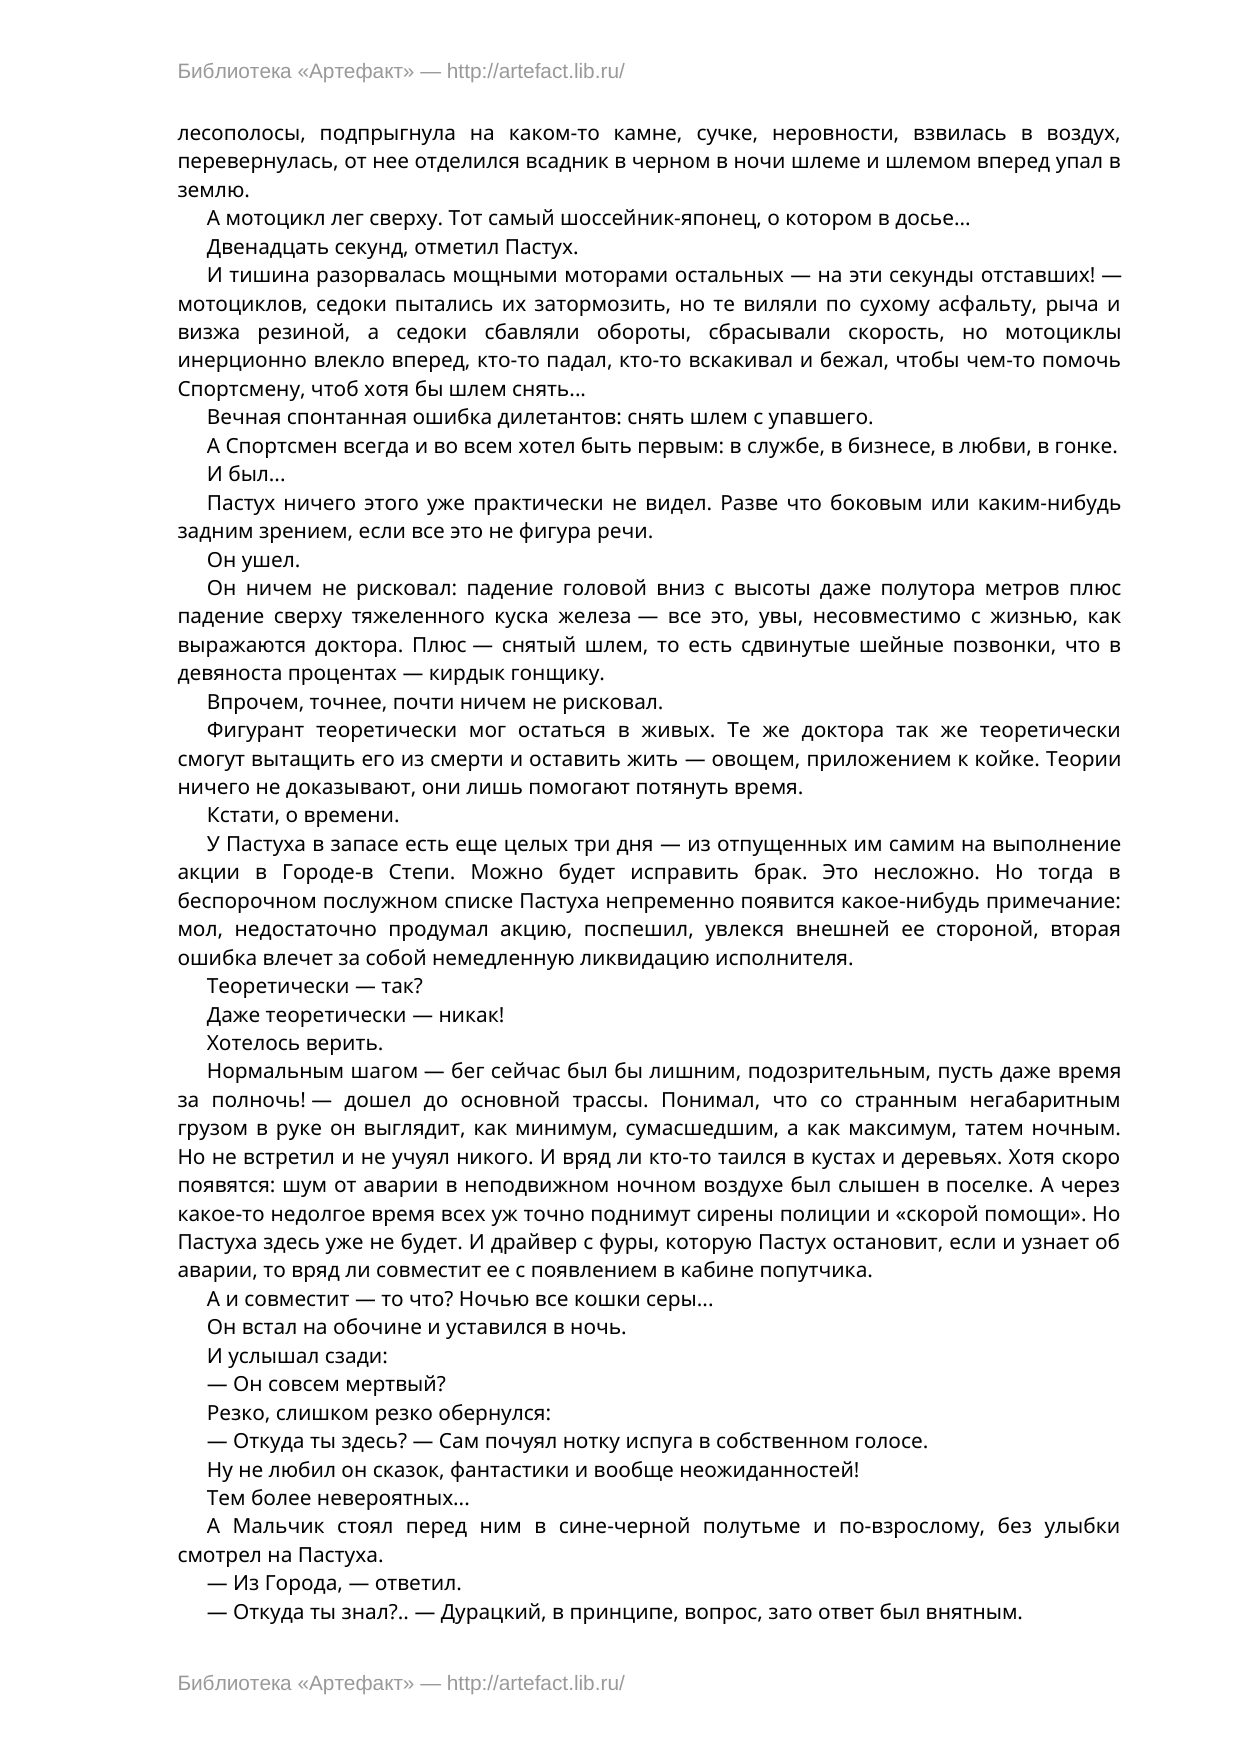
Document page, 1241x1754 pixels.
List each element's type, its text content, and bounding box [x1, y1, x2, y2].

text Пастух ничего этого уже практически не видел. Разве что боковым или каким-нибудь задним зрением, если все это не фигура речи. [177, 488, 1122, 545]
text Нормальным шагом — бег сейчас был бы лишним, подозрительным, пусть даже время за полночь! — дошел до основной трассы. Понимал, что со странным негабаритным грузом в руке он выглядит, как минимум, сумасшедшим, а как максимум, татем ночным. Но не встретил и не учуял никого. И вряд ли кто-то таился в кустах и деревьях. Хотя скоро появятся: шум от аварии в неподвижном ночном воздухе был слышен в поселке. А через какое-то недолгое время всех уж точно поднимут сирены полиции и «скорой помощи». Но Пастуха здесь уже не будет. И драйвер с фуры, которую Пастух остановит, если и узнает об аварии, то вряд ли совместит ее с появлением в кабине попутчика. [177, 1057, 1122, 1284]
text Двенадцать секунд, отметил Пастух. [177, 232, 1122, 260]
text А Мальчик стоял перед ним в сине-черной полутьме и по-взрослому, без улыбки смотрел на Пастуха. [177, 1512, 1122, 1568]
text Ну не любил он сказок, фантастики и вообще неожиданностей! [177, 1455, 1122, 1483]
text У Пастуха в запасе есть еще целых три дня — из отпущенных им самим на выполнение акции в Городе-в Степи. Можно будет исправить брак. Это несложно. Но тогда в беспорочном послужном списке Пастуха непременно появится какое-нибудь примечание: мол, недостаточно продумал акцию, поспешил, увлекся внешней ее стороной, вторая ошибка влечет за собой немедленную ликвидацию исполнителя. [177, 829, 1122, 971]
text И тишина разорвалась мощными моторами остальных — на эти секунды отставших! — мотоциклов, седоки пытались их затормозить, но те виляли по сухому асфальту, рыча и визжа резиной, а седоки сбавляли обороты, сбрасывали скорость, но мотоциклы инерционно влекло вперед, кто-то падал, кто-то вскакивал и бежал, чтобы чем-то помочь Спортсмену, чтоб хотя бы шлем снять... [177, 260, 1122, 402]
text Он ушел. [177, 545, 1122, 573]
text Он встал на обочине и уставился в ночь. [177, 1312, 1122, 1341]
text Фигурант теоретически мог остаться в живых. Те же доктора так же теоретически смогут вытащить его из смерти и оставить жить — овощем, приложением к койке. Теории ничего не доказывают, они лишь помогают потянуть время. [177, 715, 1122, 801]
text А и совместит — то что? Ночью все кошки серы... [177, 1284, 1122, 1312]
text Теоретически — так? [177, 971, 1122, 1000]
text Он ничем не рисковал: падение головой вниз с высоты даже полутора метров плюс падение сверху тяжеленного куска железа — все это, увы, несовместимо с жизнью, как выражаются доктора. Плюс — снятый шлем, то есть сдвинутые шейные позвонки, что в девяноста процентах — кирдык гонщику. [177, 573, 1122, 687]
text А Спортсмен всегда и во всем хотел быть первым: в службе, в бизнесе, в любви, в гонке. [177, 431, 1122, 459]
text Кстати, о времени. [177, 801, 1122, 829]
text — Откуда ты здесь? — Сам почуял нотку испуга в собственном голосе. [177, 1426, 1122, 1455]
text — Из Города, — ответил. [177, 1568, 1122, 1597]
text А мотоцикл лег сверху. Тот самый шоссейник-японец, о котором в досье... [177, 203, 1122, 232]
text — Откуда ты знал?.. — Дурацкий, в принципе, вопрос, зато ответ был внятным. [177, 1597, 1122, 1625]
text Впрочем, точнее, почти ничем не рисковал. [177, 687, 1122, 715]
text Даже теоретически — никак! [177, 1000, 1122, 1028]
text Вечная спонтанная ошибка дилетантов: снять шлем с упавшего. [177, 402, 1122, 431]
text Тем более невероятных... [177, 1483, 1122, 1512]
text Хотелось верить. [177, 1028, 1122, 1057]
text И услышал сзади: [177, 1341, 1122, 1369]
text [177, 118, 1122, 203]
text И был... [177, 459, 1122, 488]
text — Он совсем мертвый? [177, 1369, 1122, 1398]
text Резко, слишком резко обернулся: [177, 1398, 1122, 1426]
